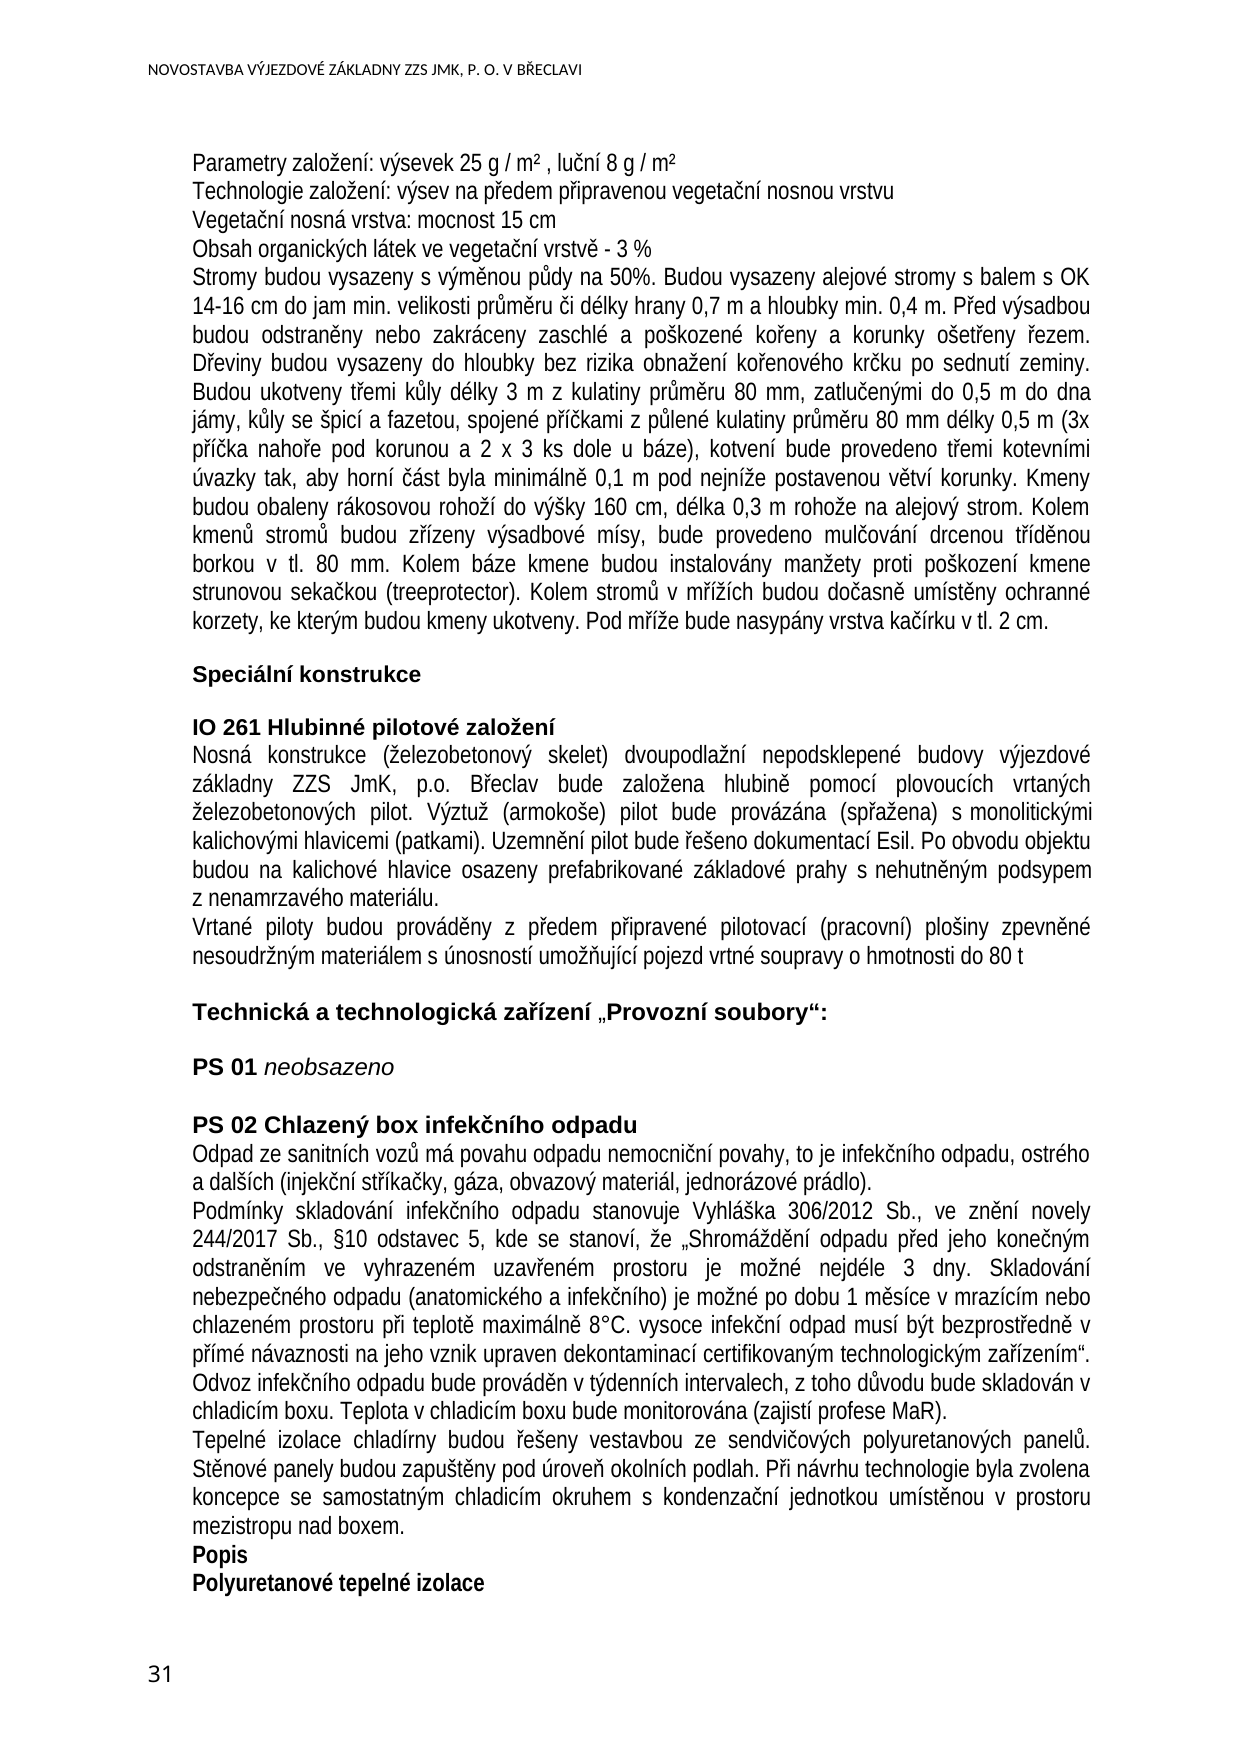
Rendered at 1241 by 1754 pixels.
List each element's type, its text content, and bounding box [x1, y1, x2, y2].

text Odpad ze sanitních vozů má povahu odpadu nemocniční povahy, to je infekčního odpadu, ostrého a dalších (injekční stříkačky, gáza, obvazový materiál, jednorázové prádlo). [192, 1138, 1092, 1196]
text Vegetační nosná vrstva: mocnost 15 cm [192, 205, 1092, 234]
text Parametry založení: výsevek 25 g / m² , luční 8 g / m² [192, 148, 1092, 176]
text PS 02 Chlazený box infekčního odpadu [148, 1111, 1092, 1138]
text Tepelné izolace chladírny budou řešeny vestavbou ze sendvičových polyuretanových panelů. Stěnové panely budou zapuštěny pod úroveň okolních podlah. Při návrhu technologie byla zvolena koncepce se samostatným chladicím okruhem s kondenzační jednotkou umístěnou v prostoru mezistropu nad boxem. [192, 1425, 1092, 1539]
text Obsah organických látek ve vegetační vrstvě - 3 % [192, 234, 1092, 262]
text Podmínky skladování infekčního odpadu stanovuje Vyhláška 306/2012 Sb., ve znění novely 244/2017 Sb., §10 odstavec 5, kde se stanoví, že „Shromáždění odpadu před jeho konečným odstraněním ve vyhrazeném uzavřeném prostoru je možné nejdéle 3 dny. Skladování nebezpečného odpadu (anatomického a infekčního) je možné po dobu 1 měsíce v mrazícím nebo chlazeném prostoru při teplotě maximálně 8°C. vysoce infekční odpad musí být bezprostředně v přímé návaznosti na jeho vznik upraven dekontaminací certifikovaným technologickým zařízením“. Odvoz infekčního odpadu bude prováděn v týdenních intervalech, z toho důvodu bude skladován v chladicím boxu. Teplota v chladicím boxu bude monitorována (zajistí profese MaR). [192, 1196, 1092, 1425]
text Vrtané piloty budou prováděny z předem připravené pilotovací (pracovní) plošiny zpevněné nesoudržným materiálem s únosností umožňující pojezd vrtné soupravy o hmotnosti do 80 t [192, 912, 1092, 969]
text Technologie založení: výsev na předem připravenou vegetační nosnou vrstvu [192, 176, 1092, 205]
text Nosná konstrukce (železobetonový skelet) dvoupodlažní nepodsklepené budovy výjezdové základny ZZS JmK, p.o. Břeclav bude založena hlubině pomocí plovoucích vrtaných železobetonových pilot. Výztuž (armokoše) pilot bude provázána (spřažena) s monolitickými kalichovými hlavicemi (patkami). Uzemnění pilot bude řešeno dokumentací Esil. Po obvodu objektu budou na kalichové hlavice osazeny prefabrikované základové prahy s nehutněným podsypem z nenamrzavého materiálu. [192, 740, 1092, 912]
text Speciální konstrukce [148, 661, 1092, 687]
text Technická a technologická zařízení „Provozní soubory“: [148, 998, 1092, 1026]
text Polyuretanové tepelné izolace [192, 1568, 1092, 1597]
text Popis [192, 1539, 1092, 1568]
text Stromy budou vysazeny s výměnou půdy na 50%. Budou vysazeny alejové stromy s balem s OK 14-16 cm do jam min. velikosti průměru či délky hrany 0,7 m a hloubky min. 0,4 m. Před výsadbou budou odstraněny nebo zakráceny zaschlé a poškozené kořeny a korunky ošetřeny řezem. Dřeviny budou vysazeny do hloubky bez rizika obnažení kořenového krčku po sednutí zeminy. Budou ukotveny třemi kůly délky 3 m z kulatiny průměru 80 mm, zatlučenými do 0,5 m do dna jámy, kůly se špicí a fazetou, spojené příčkami z půlené kulatiny průměru 80 mm délky 0,5 m (3x příčka nahoře pod korunou a 2 x 3 ks dole u báze), kotvení bude provedeno třemi kotevními úvazky tak, aby horní část byla minimálně 0,1 m pod nejníže postavenou větví korunky. Kmeny budou obaleny rákosovou rohoží do výšky 160 cm, délka 0,3 m rohože na alejový strom. Kolem kmenů stromů budou zřízeny výsadbové mísy, bude provedeno mulčování drcenou tříděnou borkou v tl. 80 mm. Kolem báze kmene budou instalovány manžety proti poškození kmene strunovou sekačkou (treeprotector). Kolem stromů v mřížích budou dočasně umístěny ochranné korzety, ke kterým budou kmeny ukotveny. Pod mříže bude nasypány vrstva kačírku v tl. 2 cm. [192, 262, 1092, 635]
text PS 01 neobsazeno [148, 1053, 1092, 1081]
text IO 261 Hlubinné pilotové založení [148, 714, 1092, 740]
